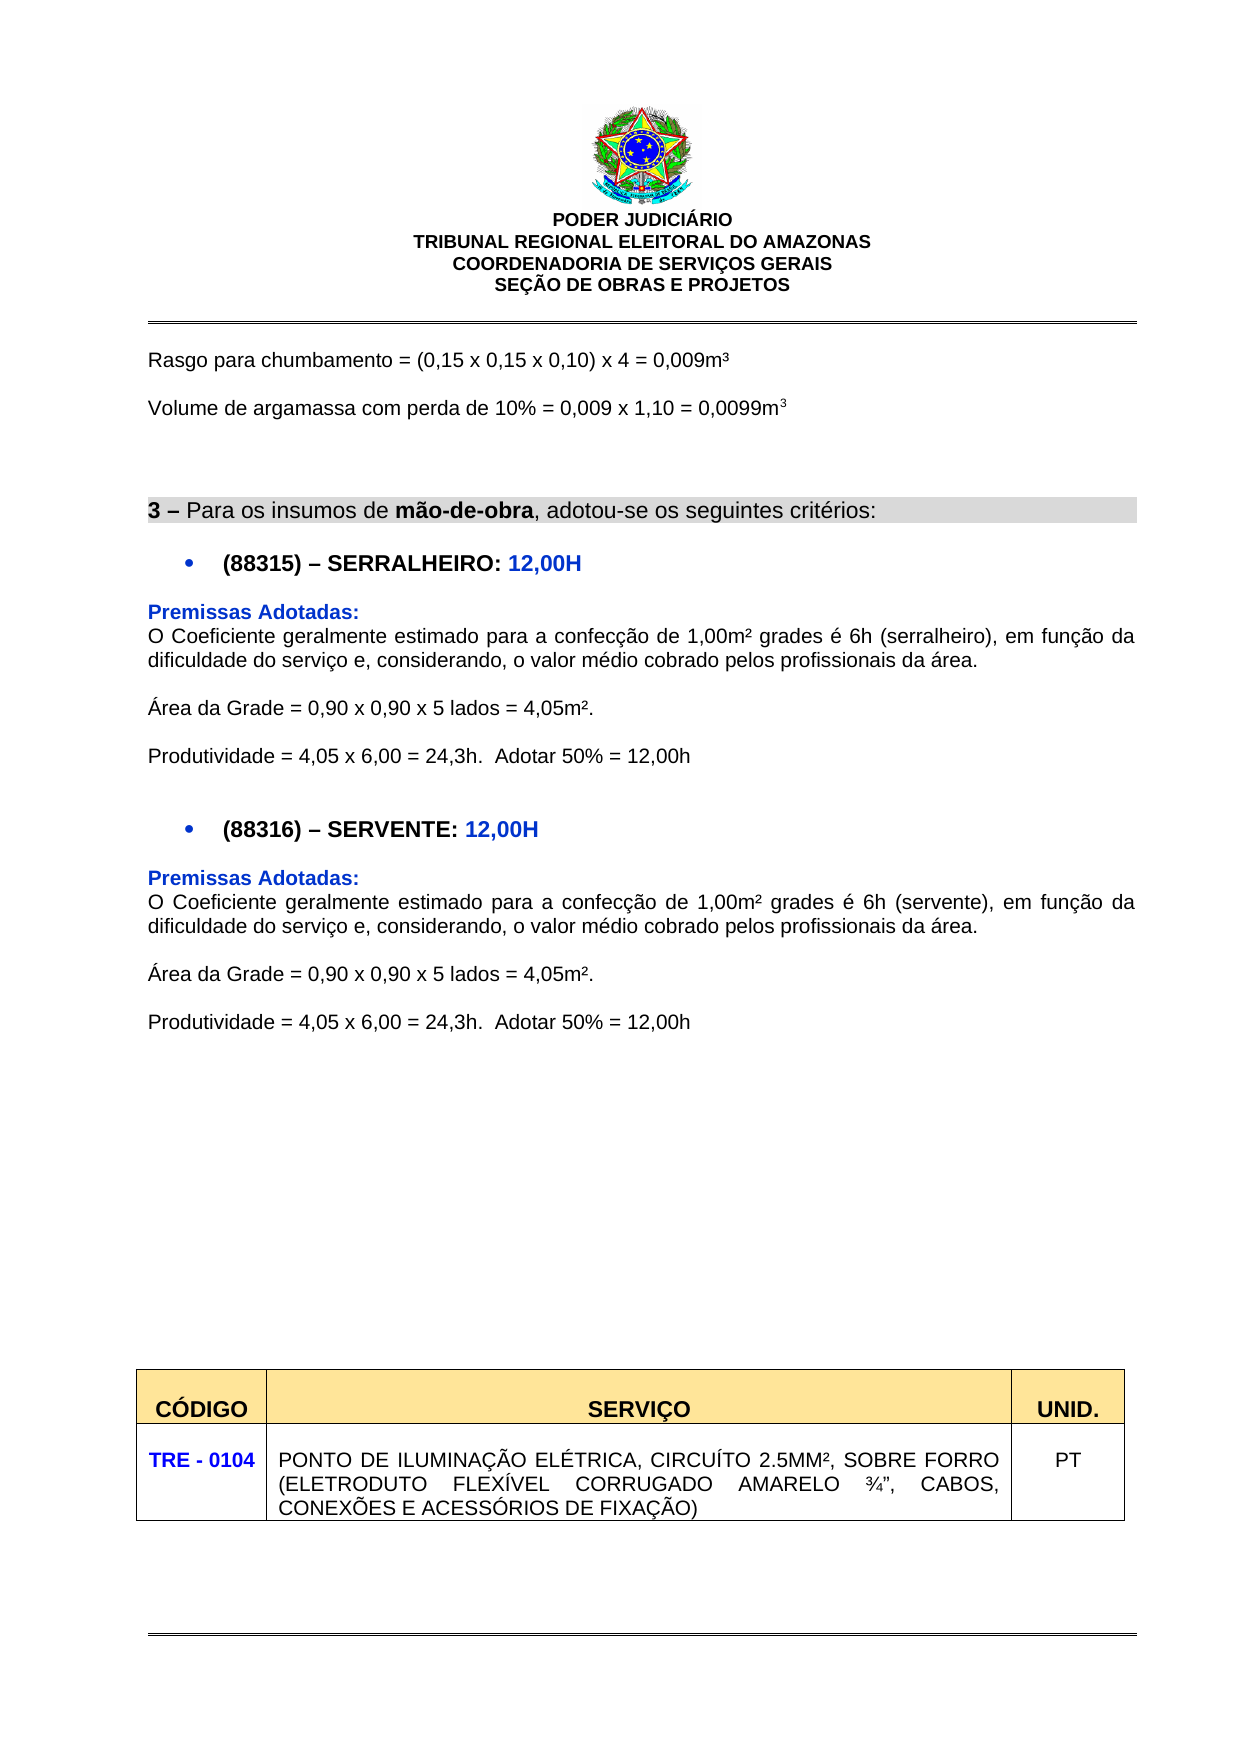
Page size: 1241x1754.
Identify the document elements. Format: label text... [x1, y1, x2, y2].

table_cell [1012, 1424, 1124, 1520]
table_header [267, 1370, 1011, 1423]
text Premissas Adotadas: [148, 866, 1137, 890]
list (88315) – SERRALHEIRO: 12,00H [185, 549, 1137, 576]
text 3 – Para os insumos de mão-de-obra, adotou-se os seguintes critérios: [148, 497, 1137, 523]
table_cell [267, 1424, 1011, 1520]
text Área da Grade = 0,90 x 0,90 x 5 lados = 4,05m². [148, 962, 1137, 986]
text Premissas Adotadas: [148, 600, 1137, 624]
text Produtividade = 4,05 x 6,00 = 24,3h. Adotar 50% = 12,00h [148, 744, 1137, 768]
text O Coeficiente geralmente estimado para a confecção de 1,00m² grades é 6h (servente), em função da dificuldade do serviço e, considerando, o valor médio cobrado pelos profissionais da área. [148, 890, 1137, 938]
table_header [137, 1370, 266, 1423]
text Área da Grade = 0,90 x 0,90 x 5 lados = 4,05m². [148, 696, 1137, 720]
text Volume de argamassa com perda de 10% = 0,009 x 1,10 = 0,0099m3 [148, 396, 1137, 420]
text Rasgo para chumbamento = (0,15 x 0,15 x 0,10) x 4 = 0,009m³ [148, 348, 1137, 372]
list (88316) – SERVENTE: 12,00H [185, 816, 1137, 842]
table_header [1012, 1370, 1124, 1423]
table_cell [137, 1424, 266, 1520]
text Produtividade = 4,05 x 6,00 = 24,3h. Adotar 50% = 12,00h [148, 1009, 1137, 1033]
text O Coeficiente geralmente estimado para a confecção de 1,00m² grades é 6h (serralheiro), em função da dificuldade do serviço e, considerando, o valor médio cobrado pelos profissionais da área. [148, 624, 1137, 672]
